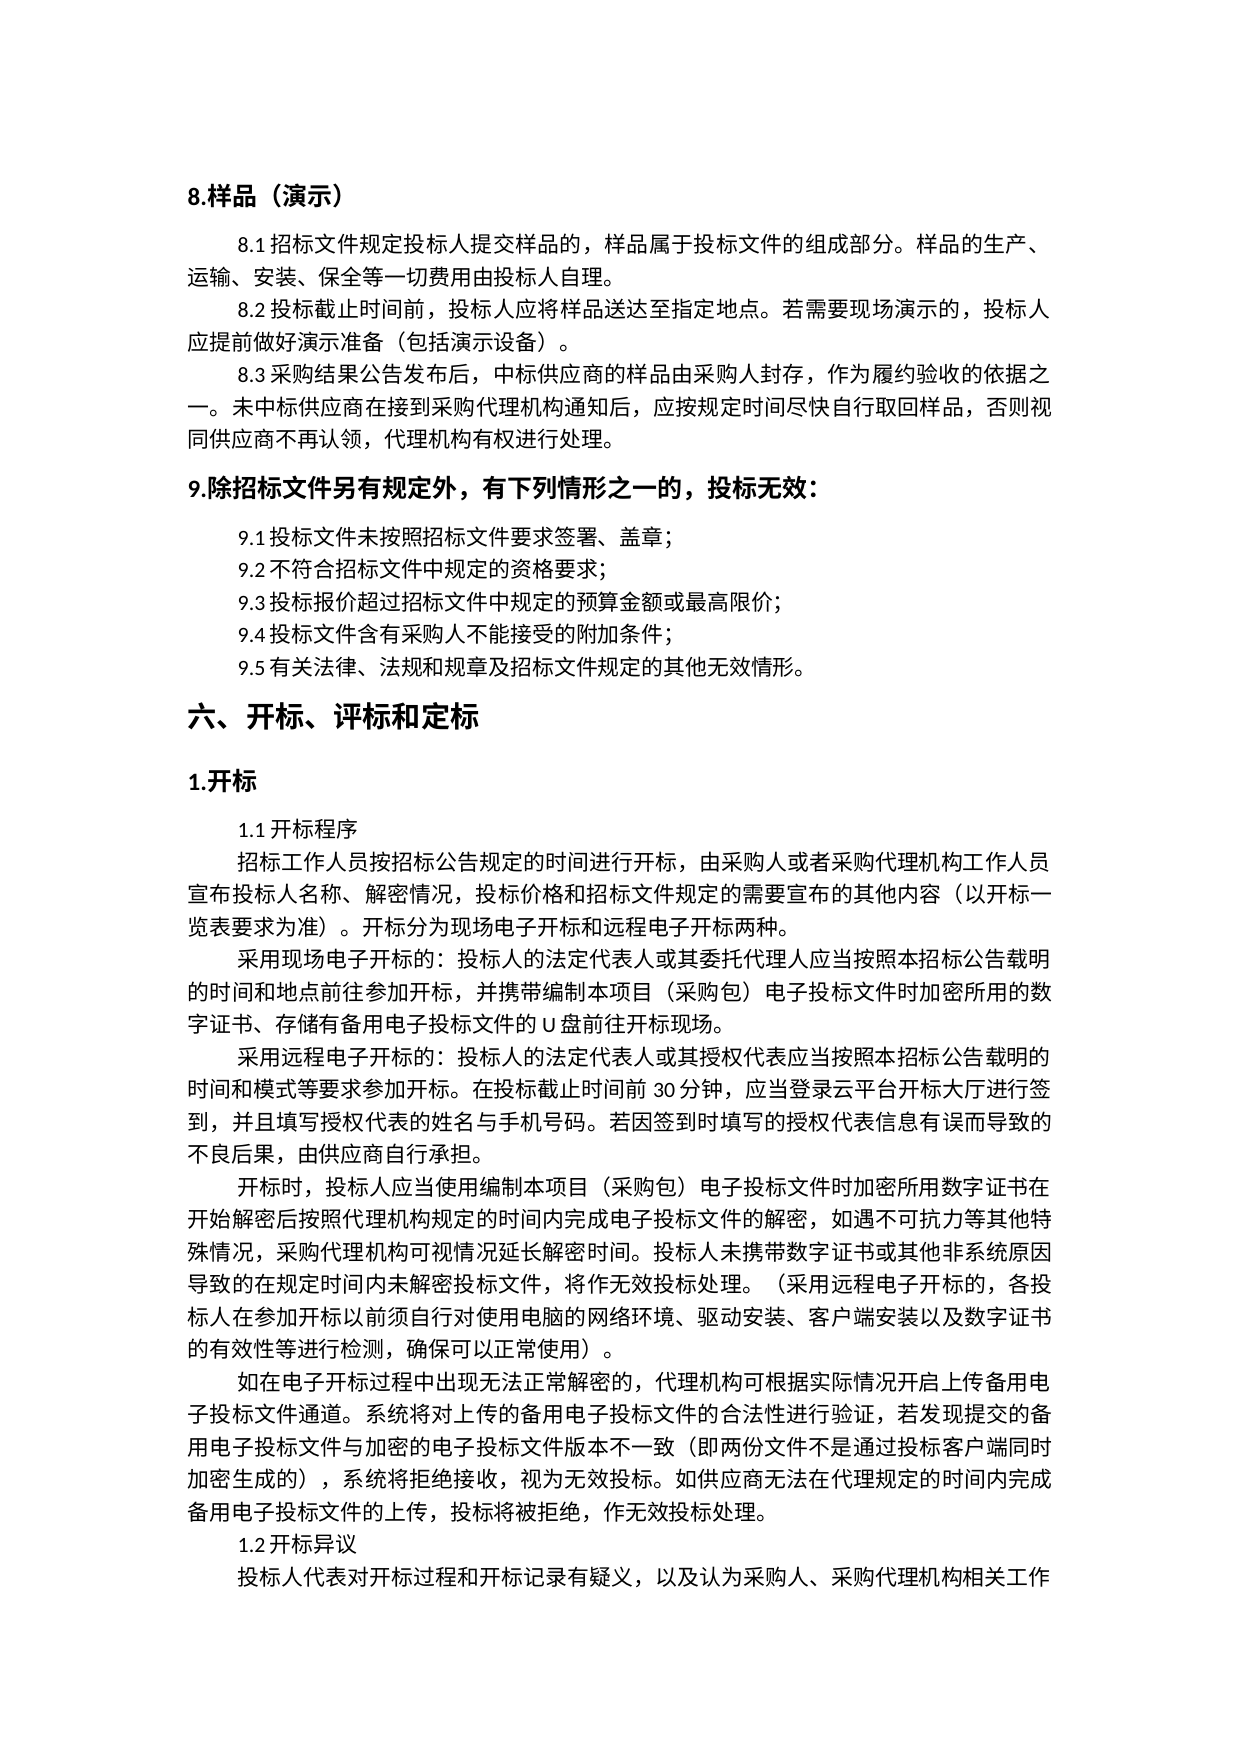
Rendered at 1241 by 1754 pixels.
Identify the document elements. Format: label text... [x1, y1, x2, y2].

text 如在电子开标过程中出现无法正常解密的，代理机构可根据实际情况开启上传备用电子投标文件通道。系统将对上传的备用电子投标文件的合法性进行验证，若发现提交的备用电子投标文件与加密的电子投标文件版本不一致（即两份文件不是通过投标客户端同时加密生成的），系统将拒绝接收，视为无效投标。如供应商无法在代理规定的时间内完成备用电子投标文件的上传，投标将被拒绝，作无效投标处理。 [187, 1364, 1053, 1527]
text 招标工作人员按招标公告规定的时间进行开标，由采购人或者采购代理机构工作人员宣布投标人名称、解密情况，投标价格和招标文件规定的需要宣布的其他内容（以开标一览表要求为准）。开标分为现场电子开标和远程电子开标两种。 [187, 844, 1053, 942]
text 开标时，投标人应当使用编制本项目（采购包）电子投标文件时加密所用数字证书在开始解密后按照代理机构规定的时间内完成电子投标文件的解密，如遇不可抗力等其他特殊情况，采购代理机构可视情况延长解密时间。投标人未携带数字证书或其他非系统原因导致的在规定时间内未解密投标文件，将作无效投标处理。（采用远程电子开标的，各投标人在参加开标以前须自行对使用电脑的网络环境、驱动安装、客户端安装以及数字证书的有效性等进行检测，确保可以正常使用）。 [187, 1169, 1053, 1364]
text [187, 1559, 1053, 1592]
text 9.4投标文件含有采购人不能接受的附加条件； [187, 617, 1053, 649]
text 8.1招标文件规定投标人提交样品的，样品属于投标文件的组成部分。样品的生产、运输、安装、保全等一切费用由投标人自理。 [187, 227, 1053, 292]
text 采用现场电子开标的：投标人的法定代表人或其委托代理人应当按照本招标公告载明的时间和地点前往参加开标，并携带编制本项目（采购包）电子投标文件时加密所用的数字证书、存储有备用电子投标文件的U盘前往开标现场。 [187, 942, 1053, 1039]
text 六、开标、评标和定标 [187, 682, 1053, 747]
text 8.3采购结果公告发布后，中标供应商的样品由采购人封存，作为履约验收的依据之一。未中标供应商在接到采购代理机构通知后，应按规定时间尽快自行取回样品，否则视同供应商不再认领，代理机构有权进行处理。 [187, 357, 1053, 454]
text 1.开标 [187, 747, 1053, 812]
text 9.2不符合招标文件中规定的资格要求； [187, 552, 1053, 584]
text 9.1投标文件未按照招标文件要求签署、盖章； [187, 519, 1053, 552]
text 1.2开标异议 [187, 1527, 1053, 1559]
text 1.1 开标程序 [187, 812, 1053, 844]
text 采用远程电子开标的：投标人的法定代表人或其授权代表应当按照本招标公告载明的时间和模式等要求参加开标。在投标截止时间前30分钟，应当登录云平台开标大厅进行签到，并且填写授权代表的姓名与手机号码。若因签到时填写的授权代表信息有误而导致的不良后果，由供应商自行承担。 [187, 1039, 1053, 1169]
text 9.5有关法律、法规和规章及招标文件规定的其他无效情形。 [187, 649, 1053, 682]
text 9.除招标文件另有规定外，有下列情形之一的，投标无效： [187, 454, 1053, 519]
text 9.3投标报价超过招标文件中规定的预算金额或最高限价； [187, 584, 1053, 617]
text 8.样品（演示） [187, 162, 1053, 227]
text 8.2投标截止时间前，投标人应将样品送达至指定地点。若需要现场演示的，投标人应提前做好演示准备（包括演示设备）。 [187, 292, 1053, 357]
